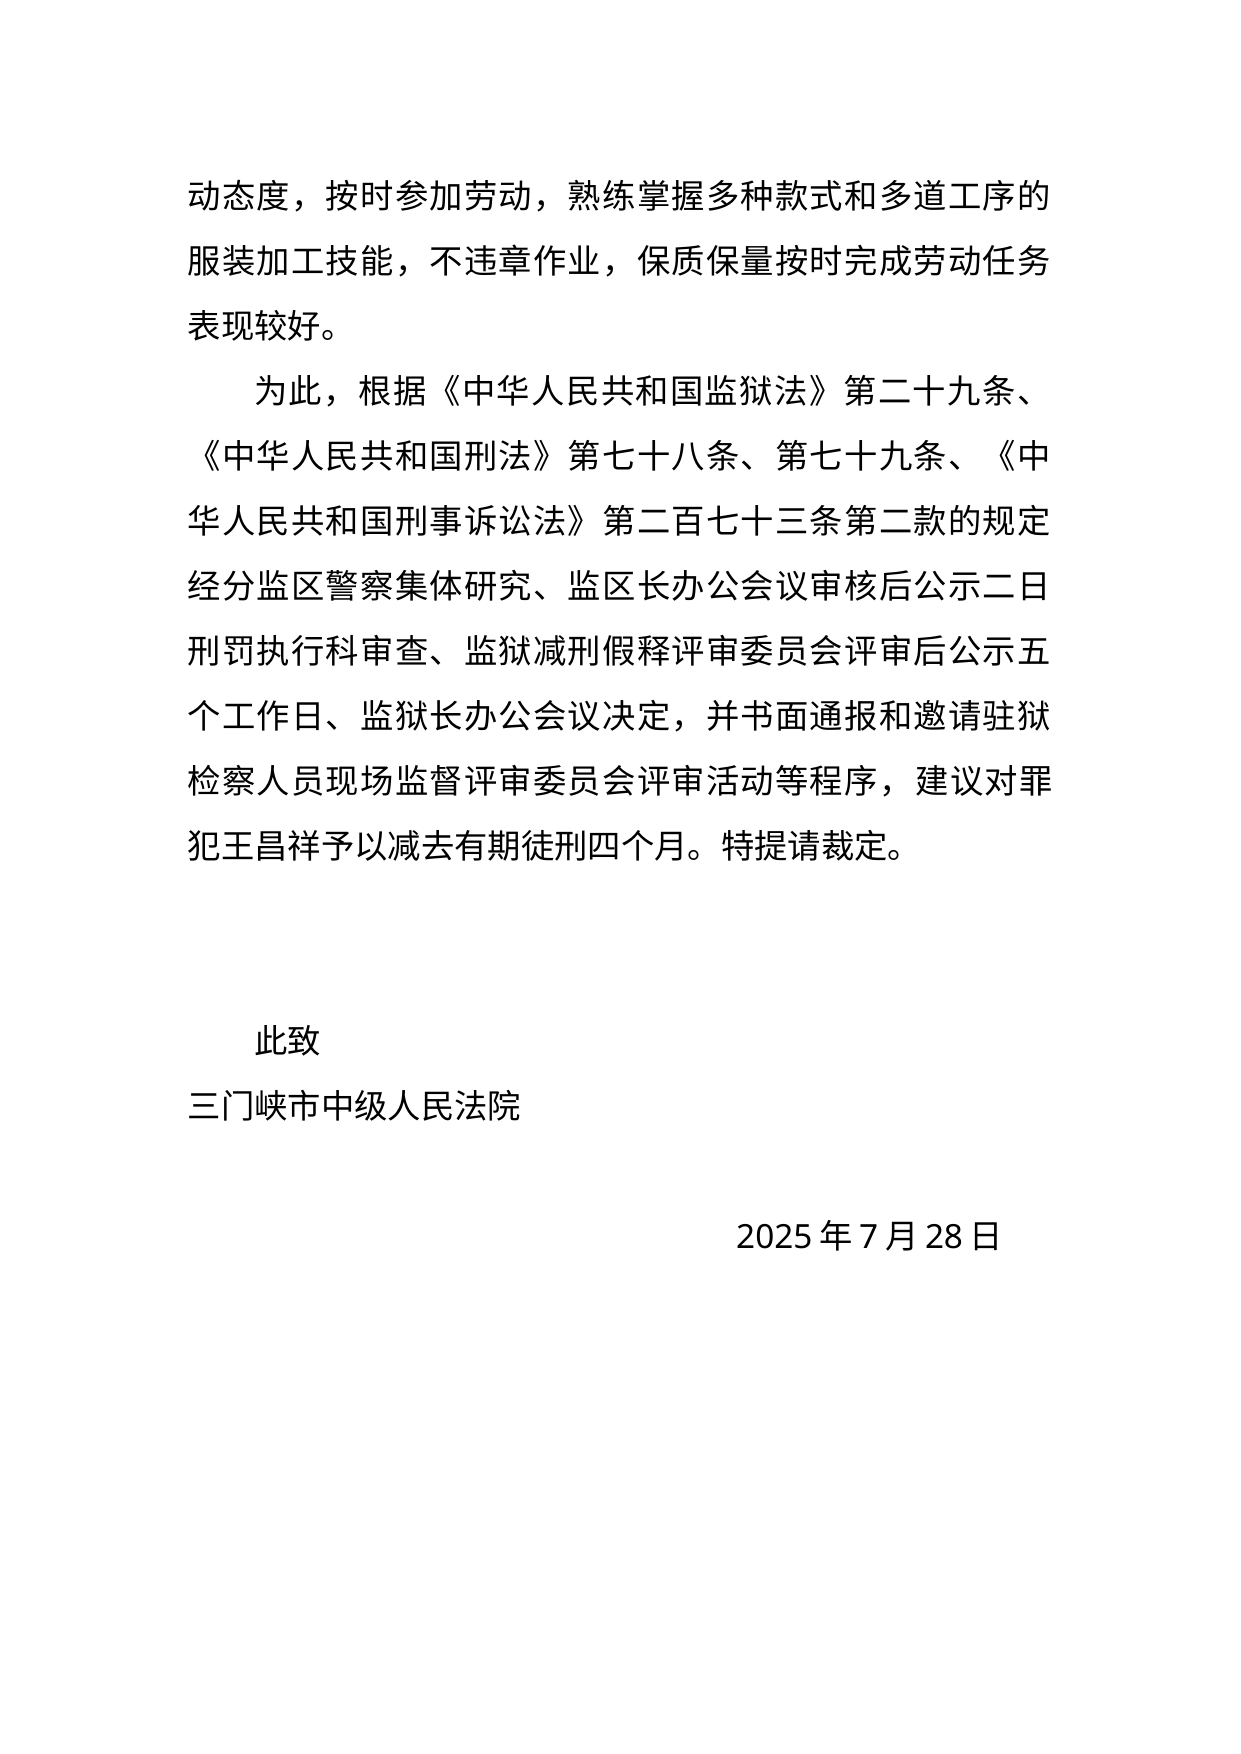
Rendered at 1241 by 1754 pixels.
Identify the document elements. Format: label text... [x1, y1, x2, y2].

text 2025年7月28日 [187, 1202, 1003, 1267]
text 为此，根据《中华人民共和国监狱法》第二十九条、《中华人民共和国刑法》第七十八条、第七十九条、《中华人民共和国刑事诉讼法》第二百七十三条第二款的规定，经分监区警察集体研究、监区长办公会议审核后公示二日、刑罚执行科审查、监狱减刑假释评审委员会评审后公示五个工作日、监狱长办公会议决定，并书面通报和邀请驻狱检察人员现场监督评审委员会评审活动等程序，建议对罪犯王昌祥予以减去有期徒刑四个月。特提请裁定。 [187, 357, 1053, 877]
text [187, 162, 1053, 357]
text 三门峡市中级人民法院 [187, 1072, 1053, 1137]
text 此致 [187, 1007, 1053, 1072]
